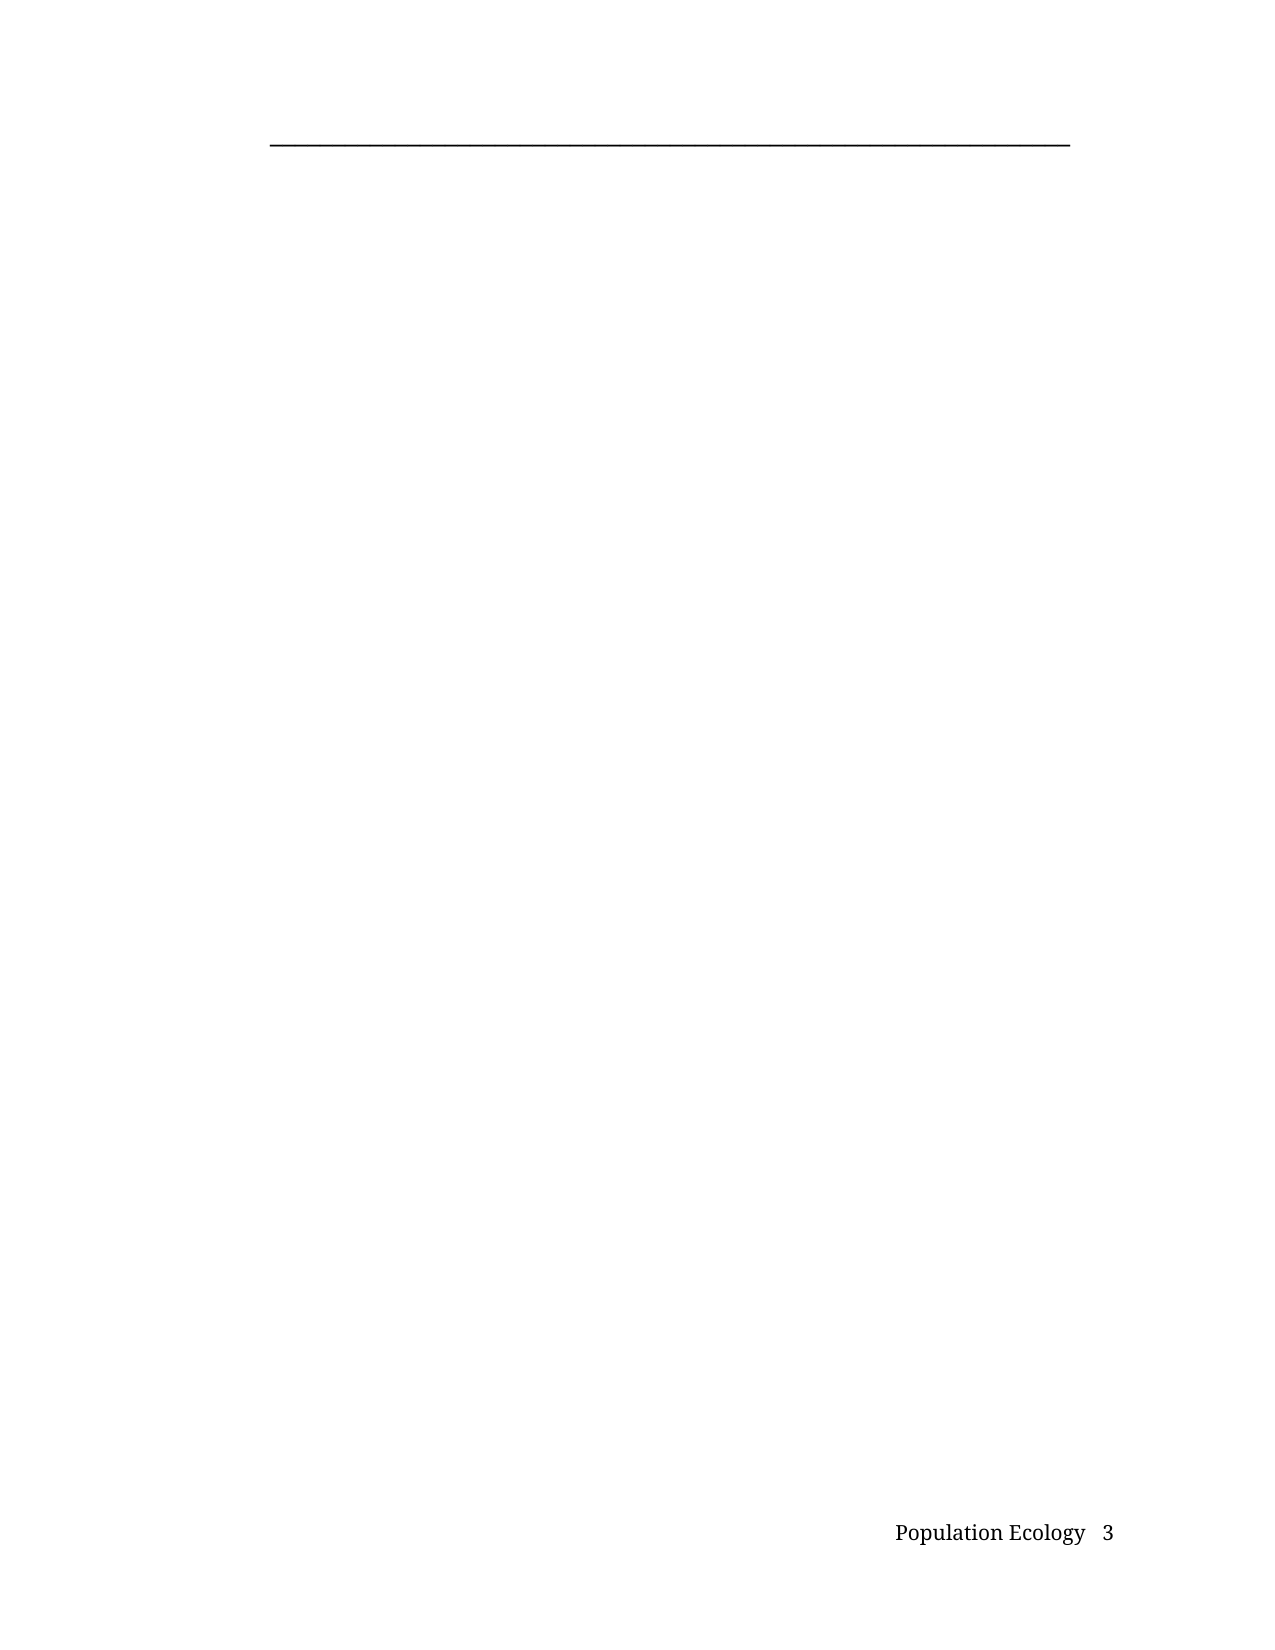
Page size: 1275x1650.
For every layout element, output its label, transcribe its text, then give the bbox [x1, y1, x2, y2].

text ________________________________________________________________ [147, 120, 1155, 149]
